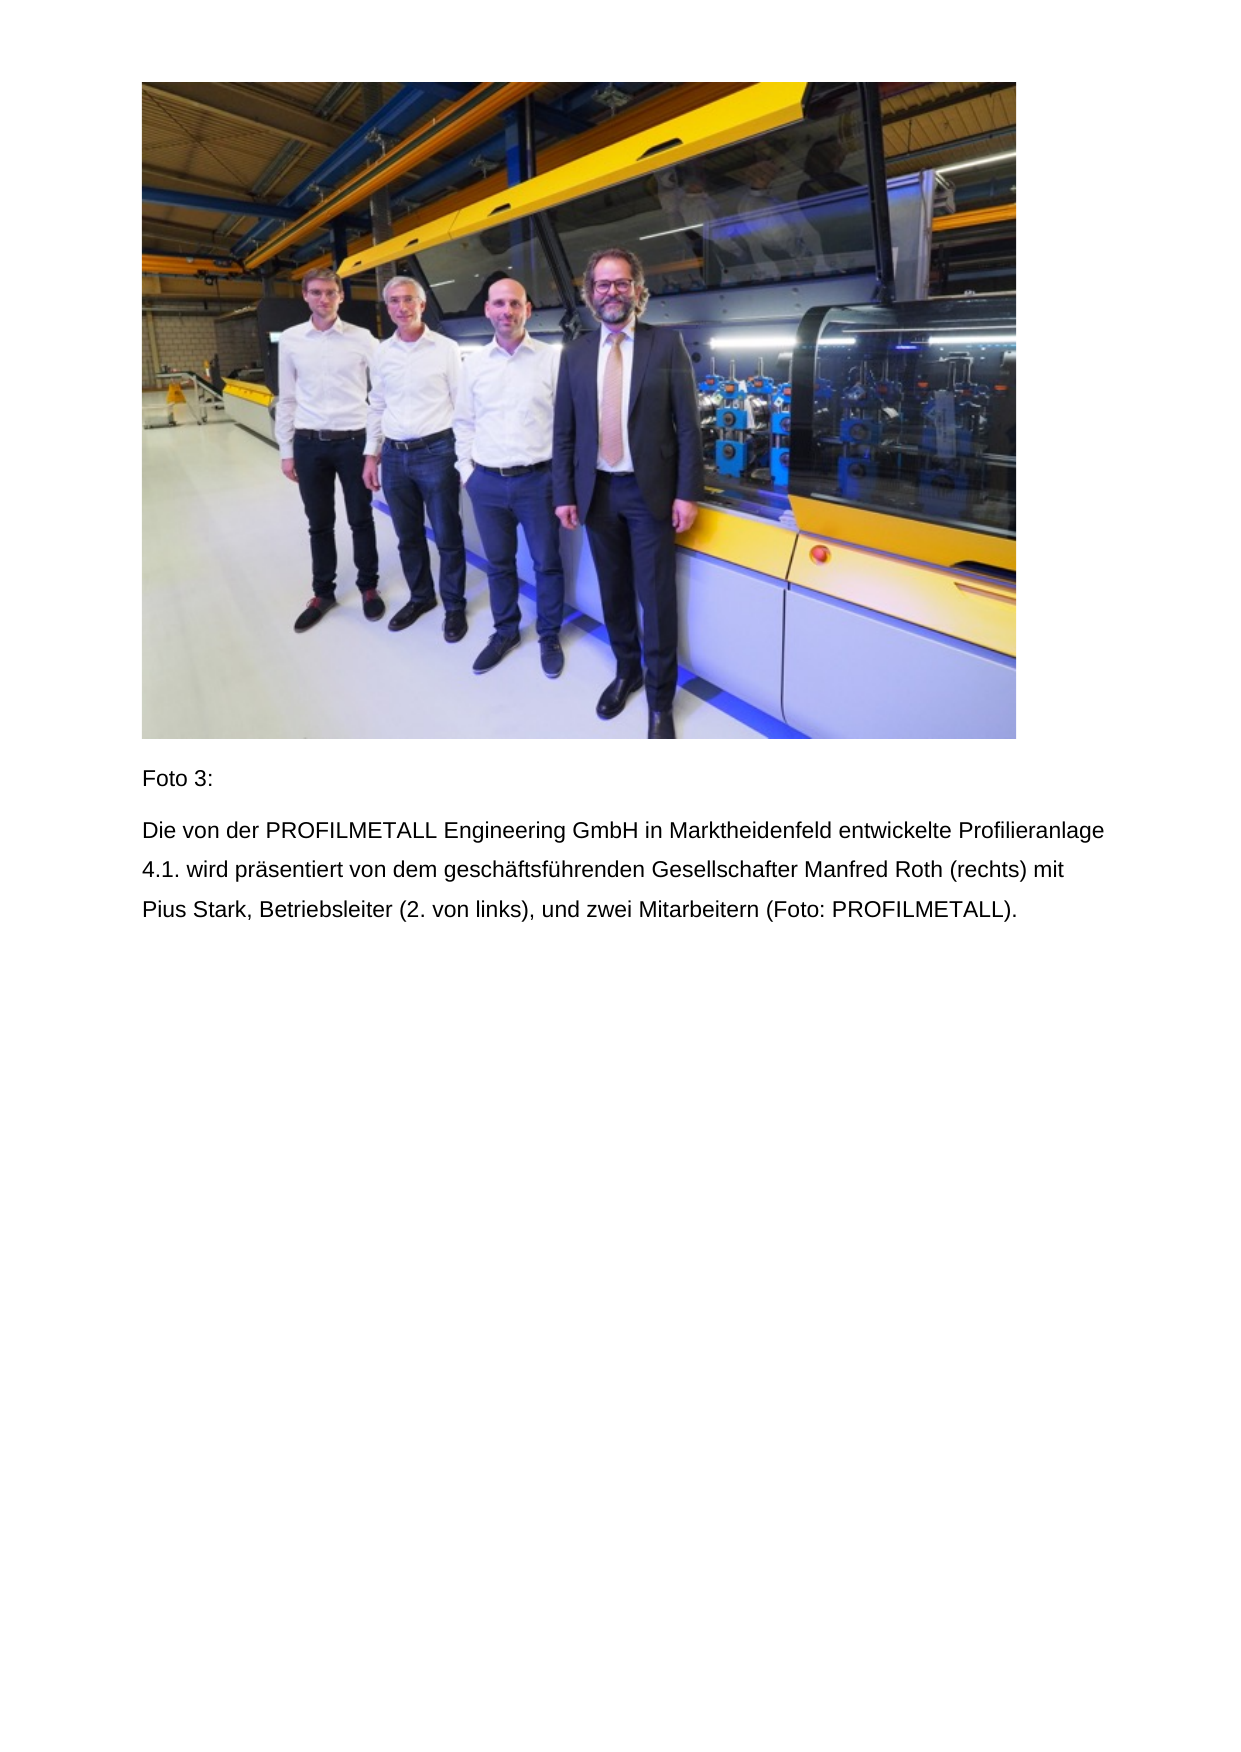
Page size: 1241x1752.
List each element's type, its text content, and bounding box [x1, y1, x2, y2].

text Die von der PROFILMETALL Engineering GmbH in Marktheidenfeld entwickelte Profilieranlage 4.1. wird präsentiert von dem geschäftsführenden Gesellschafter Manfred Roth (rechts) mit Pius Stark, Betriebsleiter (2. von links), und zwei Mitarbeitern (Foto: PROFILMETALL). [142, 817, 1110, 922]
picture [141, 82, 1017, 739]
text Foto 3: [142, 765, 1110, 791]
